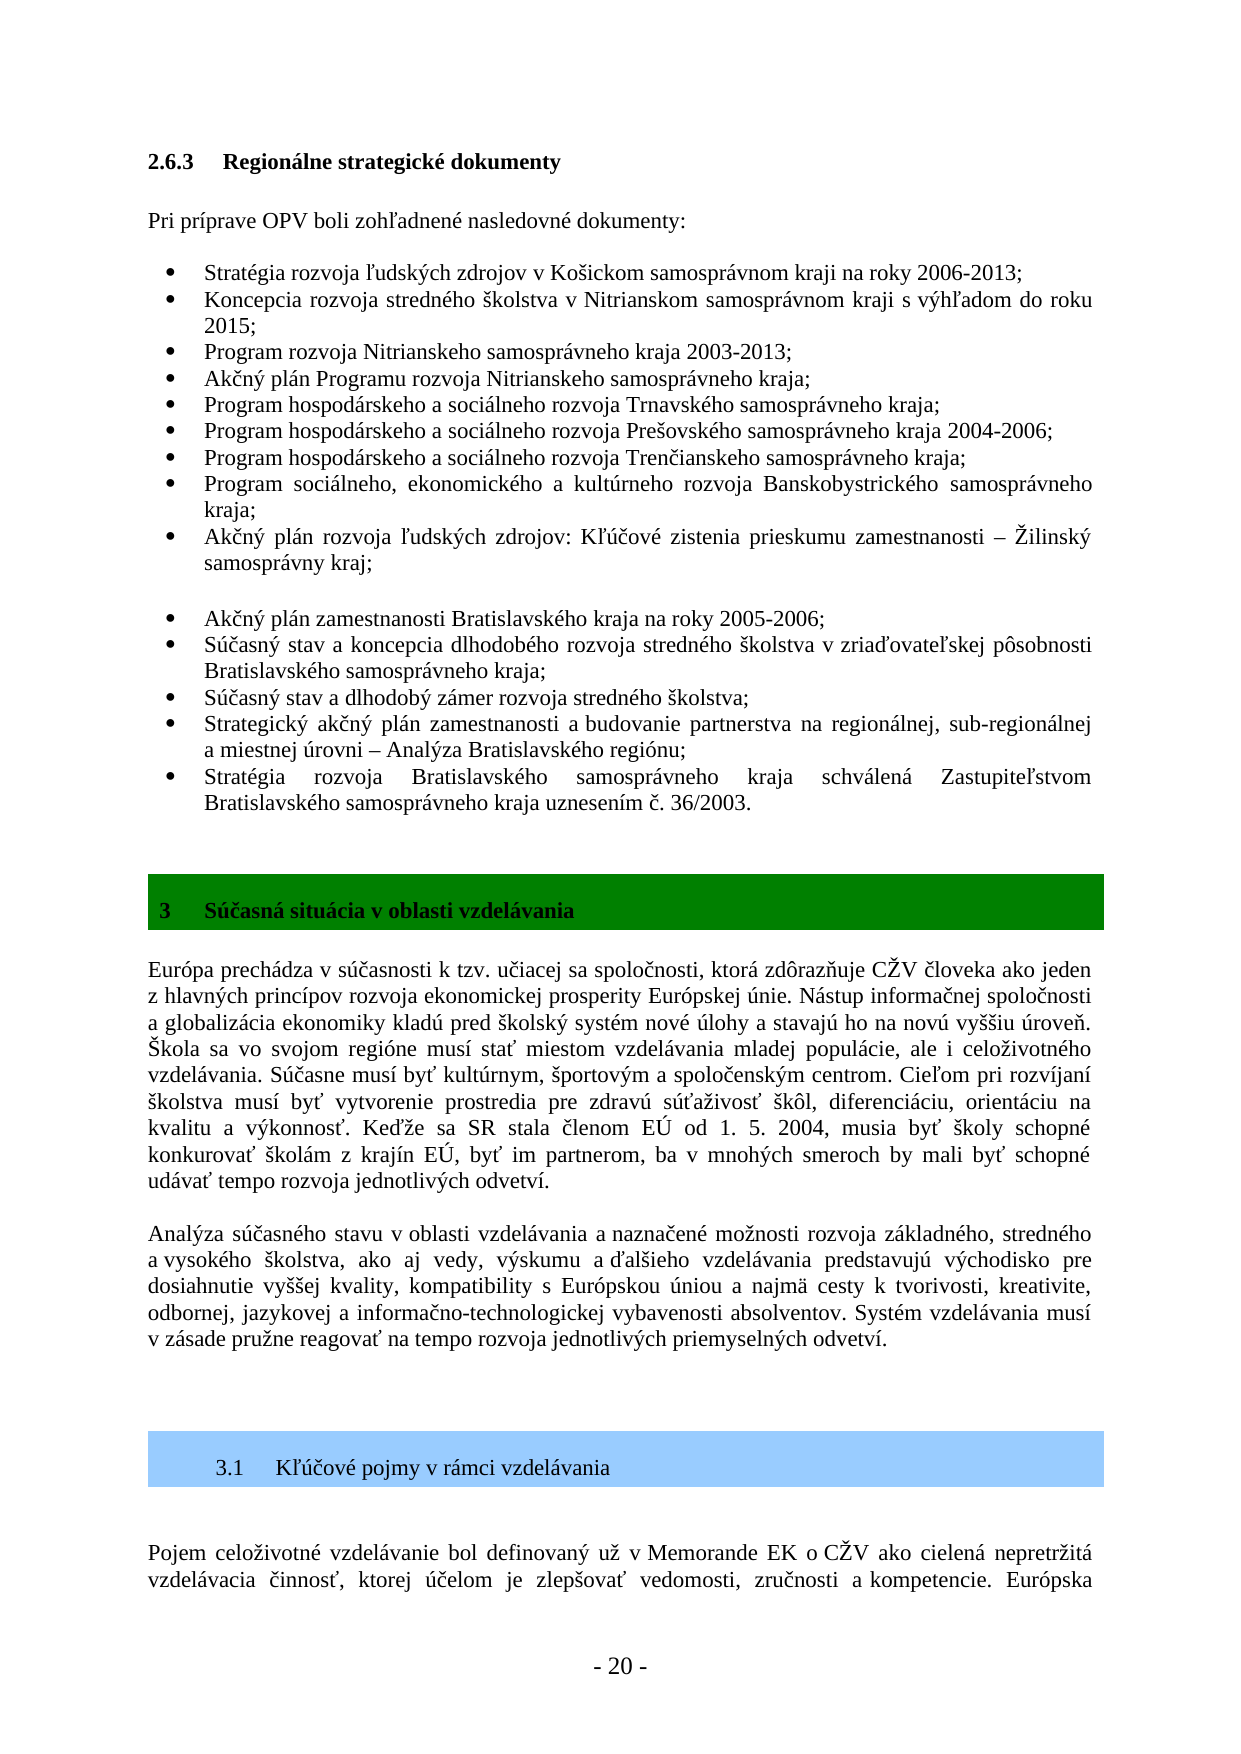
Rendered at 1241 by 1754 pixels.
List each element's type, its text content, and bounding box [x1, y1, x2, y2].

text Pri príprave OPV boli zohľadnené nasledovné dokumenty: [148, 207, 1092, 233]
list Strategický akčný plán zamestnanosti a budovanie partnerstva na regionálnej, sub-regionálnej a miestnej úrovni – Analýza Bratislavského regiónu; [166, 710, 1092, 763]
list Súčasný stav a koncepcia dlhodobého rozvoja stredného školstva v zriaďovateľskej pôsobnosti Bratislavského samosprávneho kraja; [166, 631, 1092, 684]
list Súčasný stav a dlhodobý zámer rozvoja stredného školstva; [166, 684, 1092, 710]
list Stratégia rozvoja ľudských zdrojov v Košickom samosprávnom kraji na roky 2006-2013; [166, 259, 1092, 286]
text Analýza súčasného stavu v oblasti vzdelávania a naznačené možnosti rozvoja základného, stredného a vysokého školstva, ako aj vedy, výskumu a ďalšieho vzdelávania predstavujú východisko pre dosiahnutie vyššej kvality, kompatibility s Európskou úniou a najmä cesty k tvorivosti, kreativite, odbornej, jazykovej a informačno-technologickej vybavenosti absolventov. Systém vzdelávania musí v zásade pružne reagovať na tempo rozvoja jednotlivých priemyselných odvetví. [148, 1220, 1092, 1351]
table_header Kľúčové pojmy v rámci vzdelávania [148, 1431, 1104, 1487]
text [148, 1539, 1092, 1592]
list Koncepcia rozvoja stredného školstva v Nitrianskom samosprávnom kraji s výhľadom do roku 2015; [166, 286, 1092, 338]
text Európa prechádza v súčasnosti k tzv. učiacej sa spoločnosti, ktorá zdôrazňuje CŽV človeka ako jeden z hlavných princípov rozvoja ekonomickej prosperity Európskej únie. Nástup informačnej spoločnosti a globalizácia ekonomiky kladú pred školský systém nové úlohy a stavajú ho na novú vyššiu úroveň. Škola sa vo svojom regióne musí stať miestom vzdelávania mladej populácie, ale i celoživotného vzdelávania. Súčasne musí byť kultúrnym, športovým a spoločenským centrom. Cieľom pri rozvíjaní školstva musí byť vytvorenie prostredia pre zdravú súťaživosť škôl, diferenciáciu, orientáciu na kvalitu a výkonnosť. Keďže sa SR stala členom EÚ od 1. 5. 2004, musia byť školy schopné konkurovať školám z krajín EÚ, byť im partnerom, ba v mnohých smeroch by mali byť schopné udávať tempo rozvoja jednotlivých odvetví. [148, 956, 1092, 1193]
list Akčný plán rozvoja ľudských zdrojov: Kľúčové zistenia prieskumu zamestnanosti – Žilinský samosprávny kraj; [166, 523, 1092, 576]
table_header Súčasná situácia v oblasti vzdelávania [148, 874, 1104, 930]
list Akčný plán zamestnanosti Bratislavského kraja na roky 2005-2006; [166, 605, 1092, 631]
subtitle Regionálne strategické dokumenty [148, 148, 1092, 174]
list Program hospodárskeho a sociálneho rozvoja Trenčianskeho samosprávneho kraja; [166, 444, 1092, 470]
list Program sociálneho, ekonomického a kultúrneho rozvoja Banskobystrického samosprávneho kraja; [166, 470, 1092, 523]
list Program hospodárskeho a sociálneho rozvoja Prešovského samosprávneho kraja 2004-2006; [166, 417, 1092, 444]
list Program hospodárskeho a sociálneho rozvoja Trnavského samosprávneho kraja; [166, 391, 1092, 417]
list Stratégia rozvoja Bratislavského samosprávneho kraja schválená Zastupiteľstvom Bratislavského samosprávneho kraja uznesením č. 36/2003. [166, 763, 1092, 816]
list Akčný plán Programu rozvoja Nitrianskeho samosprávneho kraja; [166, 365, 1092, 391]
list Program rozvoja Nitrianskeho samosprávneho kraja 2003-2013; [166, 338, 1092, 365]
